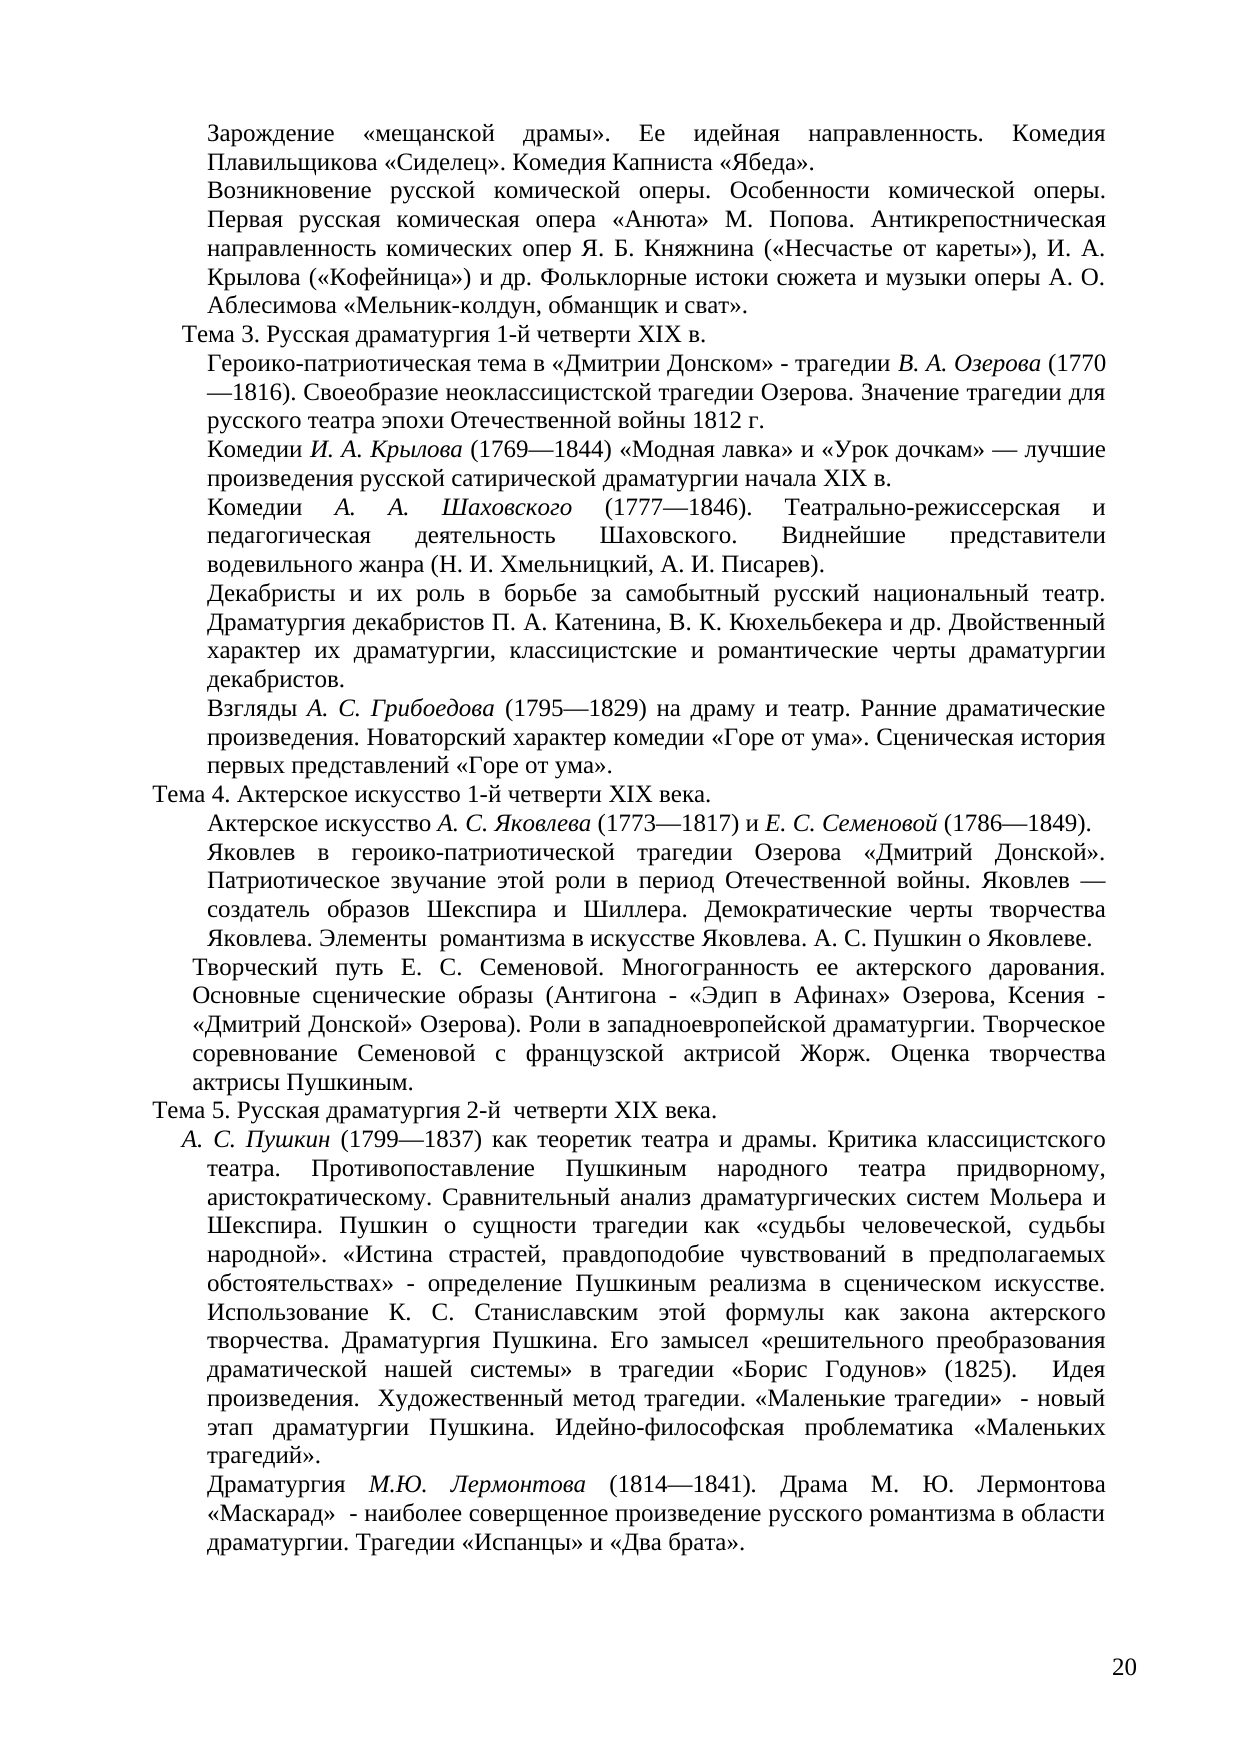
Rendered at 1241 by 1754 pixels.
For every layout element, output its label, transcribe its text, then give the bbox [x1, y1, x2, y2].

text Творческий путь Е. С. Семеновой. Многогранность ее актерского дарования. Основные сценические образы (Антигона - «Эдип в Афинах» Озерова, Ксения - «Дмитрий Донской» Озерова). Роли в западноевропейской драматургии. Творческое соревнование Семеновой с французской актрисой Жорж. Оценка творчества актрисы Пушкиным. [167, 952, 1106, 1096]
text Зарождение «мещанской драмы». Ее идейная направленность. Комедия Плавильщикова «Сиделец». Комедия Капниста «Ябеда». [182, 118, 1106, 176]
text Драматургия М.Ю. Лермонтова (1814—1841). Драма М. Ю. Лермонтова «Маскарад» - наиболее соверщенное произведение русского романтизма в области драматургии. Трагедии «Испанцы» и «Два брата». [182, 1469, 1106, 1556]
text Комедии А. А. Шаховского (1777—1846). Театрально-режиссерская и педагогическая деятельность Шаховского. Виднейшие представители водевильного жанра (Н. И. Хмельницкий, А. И. Писарев). [182, 492, 1106, 578]
text Тема 3. Русская драматургия 1-й четверти XIX в. [182, 319, 1106, 348]
text Героико-патриотическая тема в «Дмитрии Донском» - трагедии В. А. Озерова (1770—1816). Своеобразие неоклассицистской трагедии Озерова. Значение трагедии для русского театра эпохи Отечественной войны . [182, 348, 1106, 434]
text Тема 4. Актерское искусство 1-й четверти XIX века. [152, 779, 1106, 808]
text А. С. Пушкин (1799—1837) как теоретик театра и драмы. Критика классицистского театра. Противопоставление Пушкиным народного театра придворному, аристократическому. Сравнительный анализ драматургических систем Мольера и Шекспира. Пушкин о сущности трагедии как «судьбы человеческой, судьбы народной». «Истина страстей, правдоподобие чувствований в предполагаемых обстоятельствах» - определение Пушкиным реализма в сценическом искусстве. Использование К. С. Станиславским этой формулы как закона актерского творчества. Драматургия Пушкина. Его замысел «решительного преобразования драматической нашей системы» в трагедии «Борис Годунов» (1825). Идея произведения. Художественный метод трагедии. «Маленькие трагедии» - новый этап драматургии Пушкина. Идейно-философская проблематика «Маленьких трагедий». [182, 1124, 1106, 1469]
text Возникновение русской комической оперы. Особенности комической оперы. Первая русская комическая опера «Анюта» М. Попова. Антикрепостническая направленность комических опер Я. Б. Княжнина («Несчастье от кареты»), И. А. Крылова («Кофейница») и др. Фольклорные истоки сюжета и музыки оперы А. О. Аблесимова «Мельник-колдун, обманщик и сват». [182, 176, 1106, 319]
text Комедии И. А. Крылова (1769—1844) «Модная лавка» и «Урок дочкам» — лучшие произведения русской сатирической драматургии начала XIX в. [182, 434, 1106, 492]
text Взгляды А. С. Грибоедова (1795—1829) на драму и театр. Ранние драматические произведения. Новаторский характер комедии «Горе от ума». Сценическая история первых представлений «Горе от ума». [182, 693, 1106, 779]
text Яковлев в героико-патриотической трагедии Озерова «Дмитрий Донской». Патриотическое звучание этой роли в период Отечественной войны. Яковлев — создатель образов Шекспира и Шиллера. Демократические черты творчества Яковлева. Элементы романтизма в искусстве Яковлева. А. С. Пушкин о Яковлеве. [182, 837, 1106, 952]
text Актерское искусство А. С. Яковлева (1773—1817) и Е. С. Семеновой (1786—1849). [182, 808, 1106, 837]
text Декабристы и их роль в борьбе за самобытный русский национальный театр. Драматургия декабристов П. А. Катенина, В. К. Кюхельбекера и др. Двойственный характер их драматургии, классицистские и романтические черты драматургии декабристов. [182, 578, 1106, 693]
text Тема 5. Русская драматургия 2-й четверти XIX века. [152, 1096, 1106, 1124]
